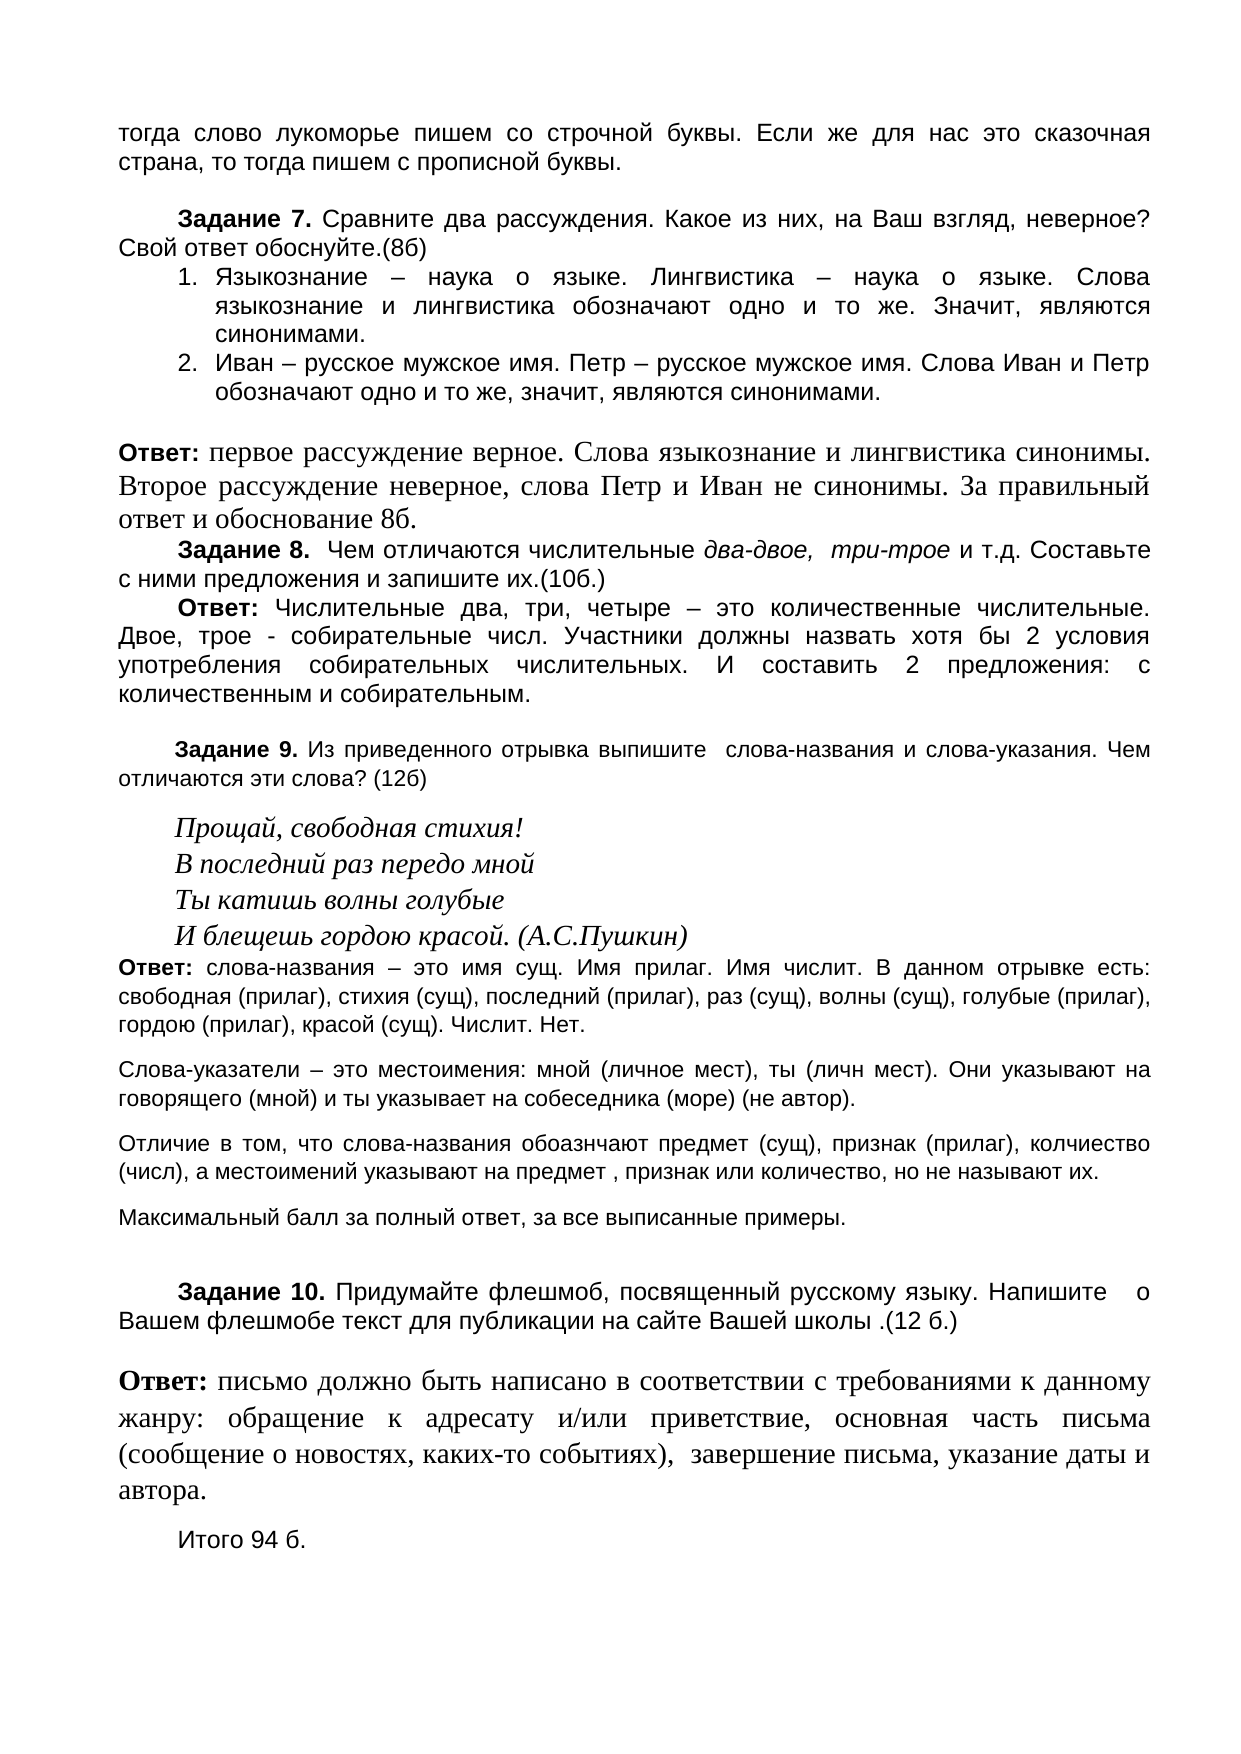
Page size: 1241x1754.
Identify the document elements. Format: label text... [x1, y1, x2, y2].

text Задание 8. Чем отличаются числительные два-двое, три-трое и т.д. Составьте с ними предложения и запишите их.(10б.) [118, 535, 1152, 592]
list Иван – русское мужское имя. Петр – русское мужское имя. Слова Иван и Петр обозначают одно и то же, значит, являются синонимами. [177, 348, 1152, 406]
text Задание 10. Придумайте флешмоб, посвященный русскому языку. Напишите о Вашем флешмобе текст для публикации на сайте Вашей школы .(12 б.) [118, 1277, 1152, 1335]
text Итого 94 б. [118, 1525, 1152, 1553]
text Прощай, свободная стихия! [118, 810, 1152, 843]
text Ты катишь волны голубые [118, 882, 1152, 916]
text Ответ: Числительные два, три, четыре – это количественные числительные. Двое, трое - собирательные числ. Участники должны назвать хотя бы 2 условия употребления собирательных числительных. И составить 2 предложения: с количественным и собирательным. [118, 592, 1152, 707]
text Задание 7. Сравните два рассуждения. Какое из них, на Ваш взгляд, неверное? Свой ответ обоснуйте.(8б) [118, 204, 1152, 262]
text Ответ: слова-названия – это имя сущ. Имя прилаг. Имя числит. В данном отрывке есть: свободная (прилаг), стихия (сущ), последний (прилаг), раз (сущ), волны (сущ), голубые (прилаг), гордою (прилаг), красой (сущ). Числит. Нет. [118, 954, 1152, 1038]
text Слова-указатели – это местоимения: мной (личное мест), ты (личн мест). Они указывают на говорящего (мной) и ты указывает на собеседника (море) (не автор). [118, 1056, 1152, 1111]
text Ответ: первое рассуждение верное. Слова языкознание и лингвистика синонимы. Второе рассуждение неверное, слова Петр и Иван не синонимы. За правильный ответ и обоснование 8б. [118, 434, 1152, 535]
list Языкознание – наука о языке. Лингвистика – наука о языке. Слова языкознание и лингвистика обозначают одно и то же. Значит, являются синонимами. [177, 262, 1152, 348]
text Максимальный балл за полный ответ, за все выписанные примеры. [118, 1203, 1152, 1230]
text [118, 118, 1152, 176]
text В последний раз передо мной [118, 846, 1152, 879]
text И блещешь гордою красой. (А.С.Пушкин) [118, 918, 1152, 952]
text Ответ: письмо должно быть написано в соответствии с требованиями к данному жанру: обращение к адресату и/или приветствие, основная часть письма (сообщение о новостях, каких-то событиях), завершение письма, указание даты и автора. [118, 1363, 1152, 1506]
text Задание 9. Из приведенного отрывка выпишите слова-названия и слова-указания. Чем отличаются эти слова? (12б) [118, 736, 1152, 791]
text Отличие в том, что слова-названия обоазнчают предмет (сущ), признак (прилаг), колчиество (числ), а местоимений указывают на предмет , признак или количество, но не называют их. [118, 1130, 1152, 1185]
